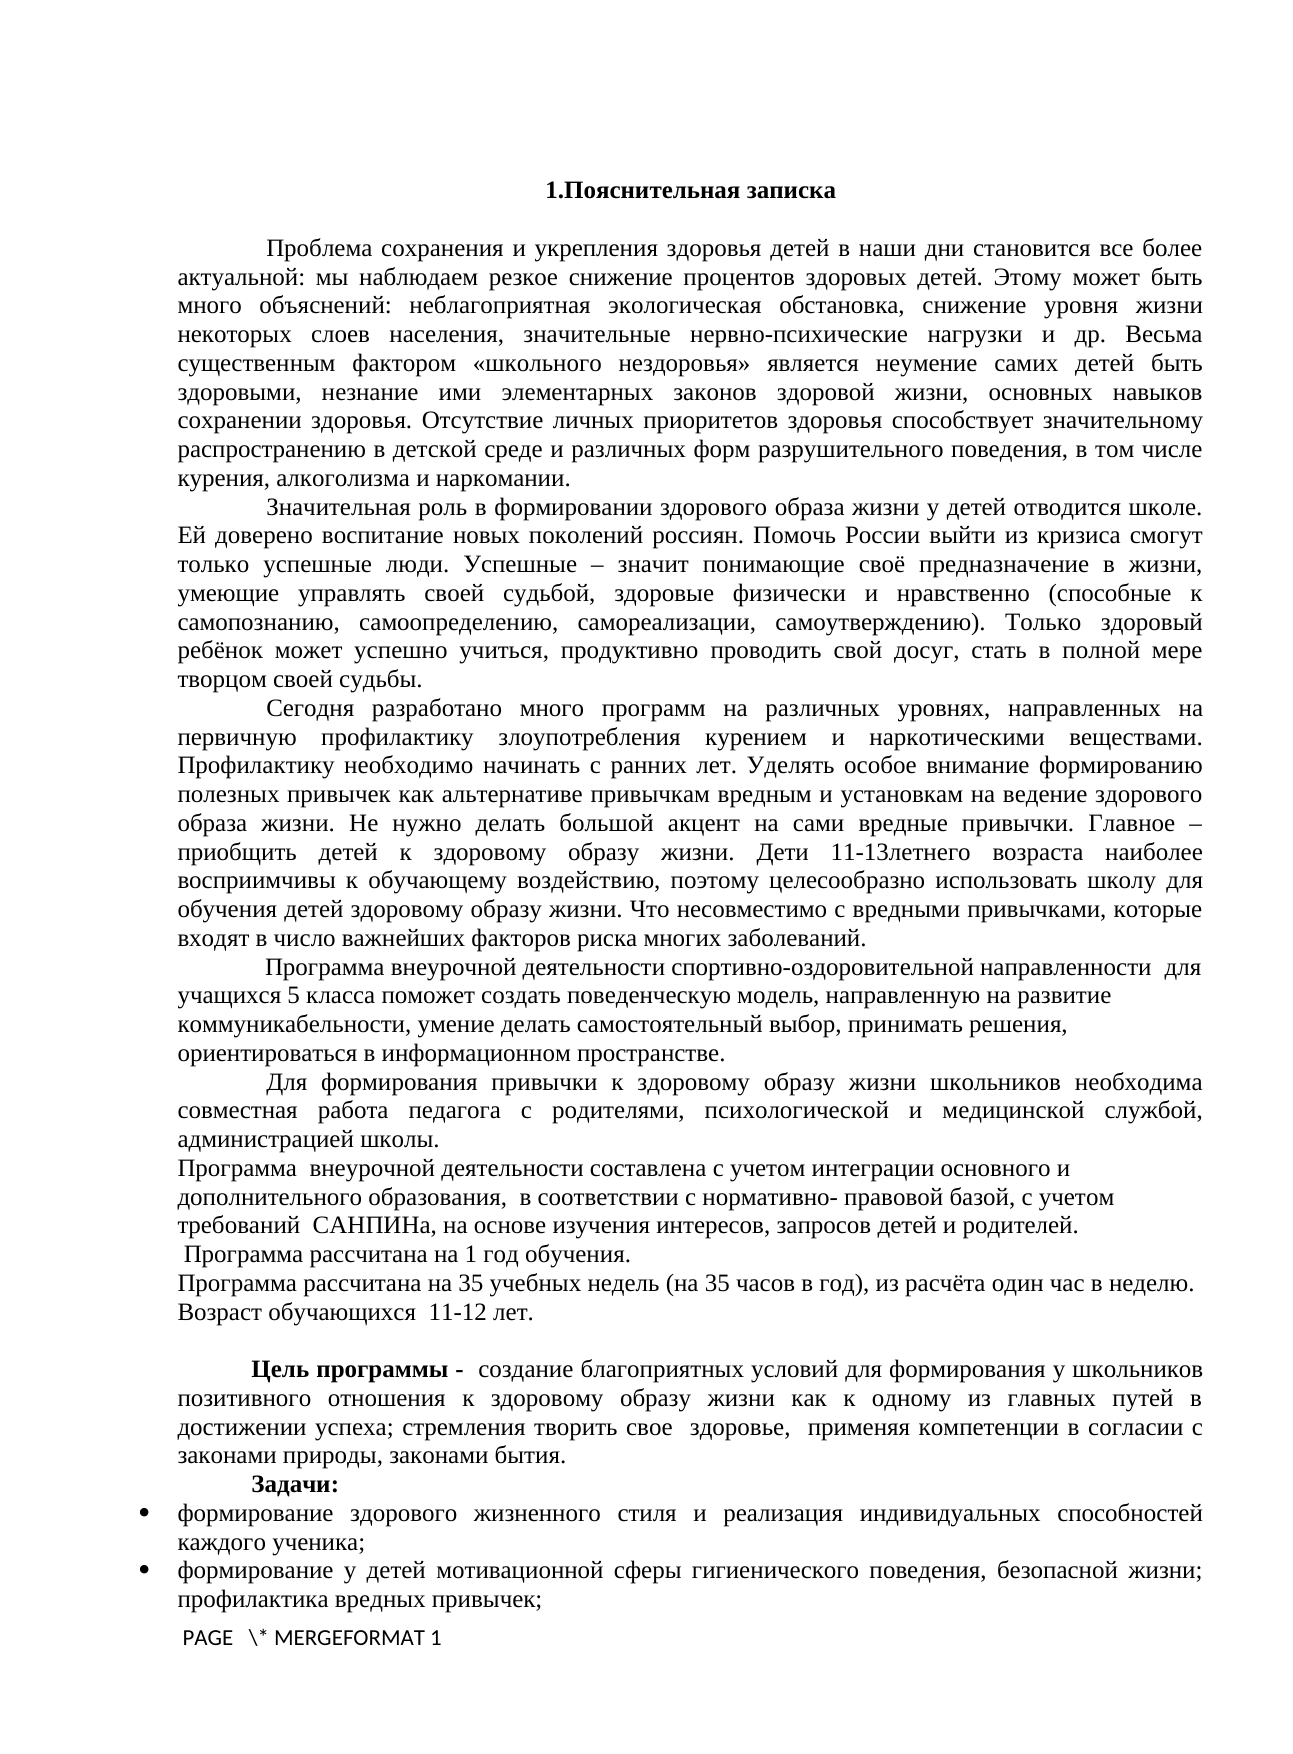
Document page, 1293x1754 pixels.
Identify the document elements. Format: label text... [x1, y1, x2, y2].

list формирование у детей мотивационной сферы гигиенического поведения, безопасной жизни; профилактика вредных привычек; [140, 1556, 1204, 1613]
text Программа рассчитана на 1 год обучения. [177, 1239, 1204, 1268]
text Проблема сохранения и укрепления здоровья детей в наши дни становится все более актуальной: мы наблюдаем резкое снижение процентов здоровых детей. Этому может быть много объяснений: неблагоприятная экологическая обстановка, снижение уровня жизни некоторых слоев населения, значительные нервно-психические нагрузки и др. Весьма существенным фактором «школьного нездоровья» является неумение самих детей быть здоровыми, незнание ими элементарных законов здоровой жизни, основных навыков сохранении здоровья. Отсутствие личных приоритетов здоровья способствует значительному распространению в детской среде и различных форм разрушительного поведения, в том числе курения, алкоголизма и наркомании. [177, 233, 1204, 492]
text Сегодня разработано много программ на различных уровнях, направленных на первичную профилактику злоупотребления курением и наркотическими веществами. Профилактику необходимо начинать с ранних лет. Уделять особое внимание формированию полезных привычек как альтернативе привычкам вредным и установкам на ведение здорового образа жизни. Не нужно делать большой акцент на сами вредные привычки. Главное – приобщить детей к здоровому образу жизни. Дети 11-13летнего возраста наиболее восприимчивы к обучающему воздействию, поэтому целесообразно использовать школу для обучения детей здоровому образу жизни. Что несовместимо с вредными привычками, которые входят в число важнейших факторов риска многих заболеваний. [177, 693, 1204, 952]
text Программа рассчитана на 35 учебных недель (на 35 часов в год), из расчёта один час в неделю. Возраст обучающихся 11-12 лет. [177, 1268, 1204, 1326]
text Значительная роль в формировании здорового образа жизни у детей отводится школе. Ей доверено воспитание новых поколений россиян. Помочь России выйти из кризиса смогут только успешные люди. Успешные – значит понимающие своё предназначение в жизни, умеющие управлять своей судьбой, здоровые физически и нравственно (способные к самопознанию, самоопределению, самореализации, самоутверждению). Только здоровый ребёнок может успешно учиться, продуктивно проводить свой досуг, стать в полной мере творцом своей судьбы. [177, 492, 1204, 693]
text Программа внеурочной деятельности составлена с учетом интеграции основного и дополнительного образования, в соответствии с нормативно- правовой базой, с учетом требований САНПИНа, на основе изучения интересов, запросов детей и родителей. [177, 1153, 1204, 1239]
text 1.Пояснительная записка [177, 176, 1204, 204]
text Задачи: [177, 1469, 1204, 1498]
text Цель программы - создание благоприятных условий для формирования у школьников позитивного отношения к здоровому образу жизни как к одному из главных путей в достижении успеха; стремления творить свое здоровье, применяя компетенции в согласии с законами природы, законами бытия. [177, 1354, 1204, 1469]
list формирование здорового жизненного стиля и реализация индивидуальных способностей каждого ученика; [140, 1498, 1204, 1556]
text Для формирования привычки к здоровому образу жизни школьников необходима совместная работа педагога с родителями, психологической и медицинской службой, администрацией школы. [177, 1067, 1204, 1153]
text Программа внеурочной деятельности спортивно-оздоровительной направленности для учащихся 5 класса поможет создать поведенческую модель, направленную на развитие коммуникабельности, умение делать самостоятельный выбор, принимать решения, ориентироваться в информационном пространстве. [177, 952, 1204, 1067]
